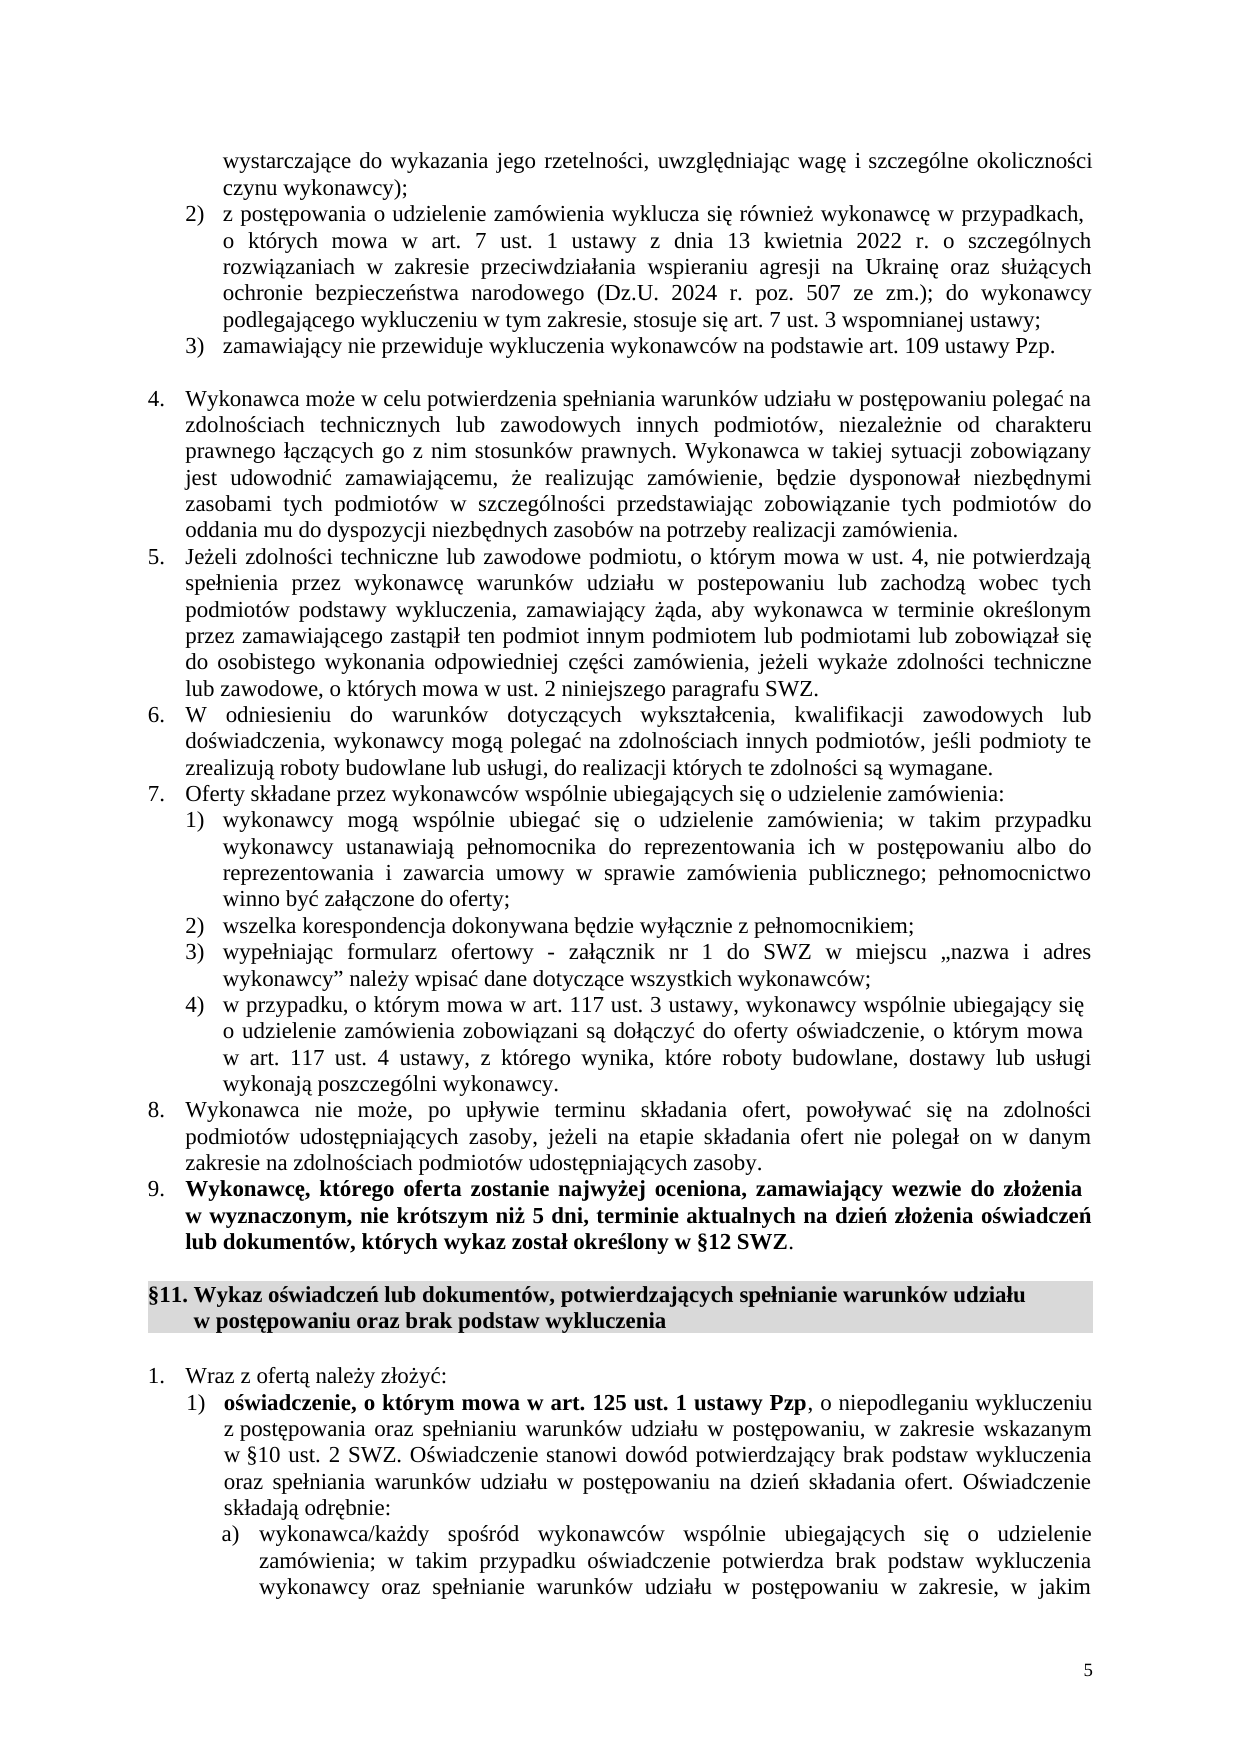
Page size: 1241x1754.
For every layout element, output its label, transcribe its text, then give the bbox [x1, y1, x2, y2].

list W odniesieniu do warunków dotyczących wykształcenia, kwalifikacji zawodowych lub doświadczenia, wykonawcy mogą polegać na zdolnościach innych podmiotów, jeśli podmioty te zrealizują roboty budowlane lub usługi, do realizacji których te zdolności są wymagane. [148, 701, 1093, 780]
text w postępowaniu oraz brak podstaw wykluczenia [148, 1307, 1093, 1333]
text §11. Wykaz oświadczeń lub dokumentów, potwierdzających spełnianie warunków udziału [148, 1281, 1093, 1307]
list oświadczenie, o którym mowa w art. 125 ust. 1 ustawy Pzp, o niepodleganiu wykluczeniu z postępowania oraz spełnianiu warunków udziału w postępowaniu, w zakresie wskazanym w §10 ust. 2 SWZ. Oświadczenie stanowi dowód potwierdzający brak podstaw wykluczenia oraz spełniania warunków udziału w postępowaniu na dzień składania ofert. Oświadczenie składają odrębnie: [186, 1389, 1093, 1520]
list z postępowania o udzielenie zamówienia wyklucza się również wykonawcę w przypadkach, o których mowa w art. 7 ust. 1 ustawy z dnia 13 kwietnia 2022 r. o szczególnych rozwiązaniach w zakresie przeciwdziałania wspieraniu agresji na Ukrainę oraz służących ochronie bezpieczeństwa narodowego (Dz.U. 2024 r. poz. 507 ze zm.); do wykonawcy podlegającego wykluczeniu w tym zakresie, stosuje się art. 7 ust. 3 wspomnianej ustawy; [185, 200, 1093, 332]
list Wykonawca nie może, po upływie terminu składania ofert, powoływać się na zdolności podmiotów udostępniających zasoby, jeżeli na etapie składania ofert nie polegał on w danym zakresie na zdolnościach podmiotów udostępniających zasoby. [148, 1096, 1093, 1175]
list wypełniając formularz ofertowy - załącznik nr 1 do SWZ w miejscu „nazwa i adres wykonawcy” należy wpisać dane dotyczące wszystkich wykonawców; [185, 938, 1093, 991]
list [185, 148, 1093, 200]
list Wraz z ofertą należy złożyć: [148, 1362, 1093, 1389]
list Wykonawca może w celu potwierdzenia spełniania warunków udziału w postępowaniu polegać na zdolnościach technicznych lub zawodowych innych podmiotów, niezależnie od charakteru prawnego łączących go z nim stosunków prawnych. Wykonawca w takiej sytuacji zobowiązany jest udowodnić zamawiającemu, że realizując zamówienie, będzie dysponował niezbędnymi zasobami tych podmiotów w szczególności przedstawiając zobowiązanie tych podmiotów do oddania mu do dyspozycji niezbędnych zasobów na potrzeby realizacji zamówienia. [148, 385, 1093, 543]
list Wykonawcę, którego oferta zostanie najwyżej oceniona, zamawiający wezwie do złożenia w wyznaczonym, nie krótszym niż 5 dni, terminie aktualnych na dzień złożenia oświadczeń lub dokumentów, których wykaz został określony w §12 SWZ. [148, 1175, 1093, 1254]
list Jeżeli zdolności techniczne lub zawodowe podmiotu, o którym mowa w ust. 4, nie potwierdzają spełnienia przez wykonawcę warunków udziału w postepowaniu lub zachodzą wobec tych podmiotów podstawy wykluczenia, zamawiający żąda, aby wykonawca w terminie określonym przez zamawiającego zastąpił ten podmiot innym podmiotem lub podmiotami lub zobowiązał się do osobistego wykonania odpowiedniej części zamówienia, jeżeli wykaże zdolności techniczne lub zawodowe, o których mowa w ust. 2 niniejszego paragrafu SWZ. [148, 543, 1093, 701]
list Oferty składane przez wykonawców wspólnie ubiegających się o udzielenie zamówienia: [148, 780, 1063, 806]
list zamawiający nie przewiduje wykluczenia wykonawców na podstawie art. 109 ustawy Pzp. [185, 332, 1093, 358]
list wszelka korespondencja dokonywana będzie wyłącznie z pełnomocnikiem; [185, 912, 1093, 938]
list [221, 1520, 1093, 1599]
list wykonawcy mogą wspólnie ubiegać się o udzielenie zamówienia; w takim przypadku wykonawcy ustanawiają pełnomocnika do reprezentowania ich w postępowaniu albo do reprezentowania i zawarcia umowy w sprawie zamówienia publicznego; pełnomocnictwo winno być załączone do oferty; [185, 806, 1093, 912]
list w przypadku, o którym mowa w art. 117 ust. 3 ustawy, wykonawcy wspólnie ubiegający się o udzielenie zamówienia zobowiązani są dołączyć do oferty oświadczenie, o którym mowa w art. 117 ust. 4 ustawy, z którego wynika, które roboty budowlane, dostawy lub usługi wykonają poszczególni wykonawcy. [185, 991, 1093, 1096]
